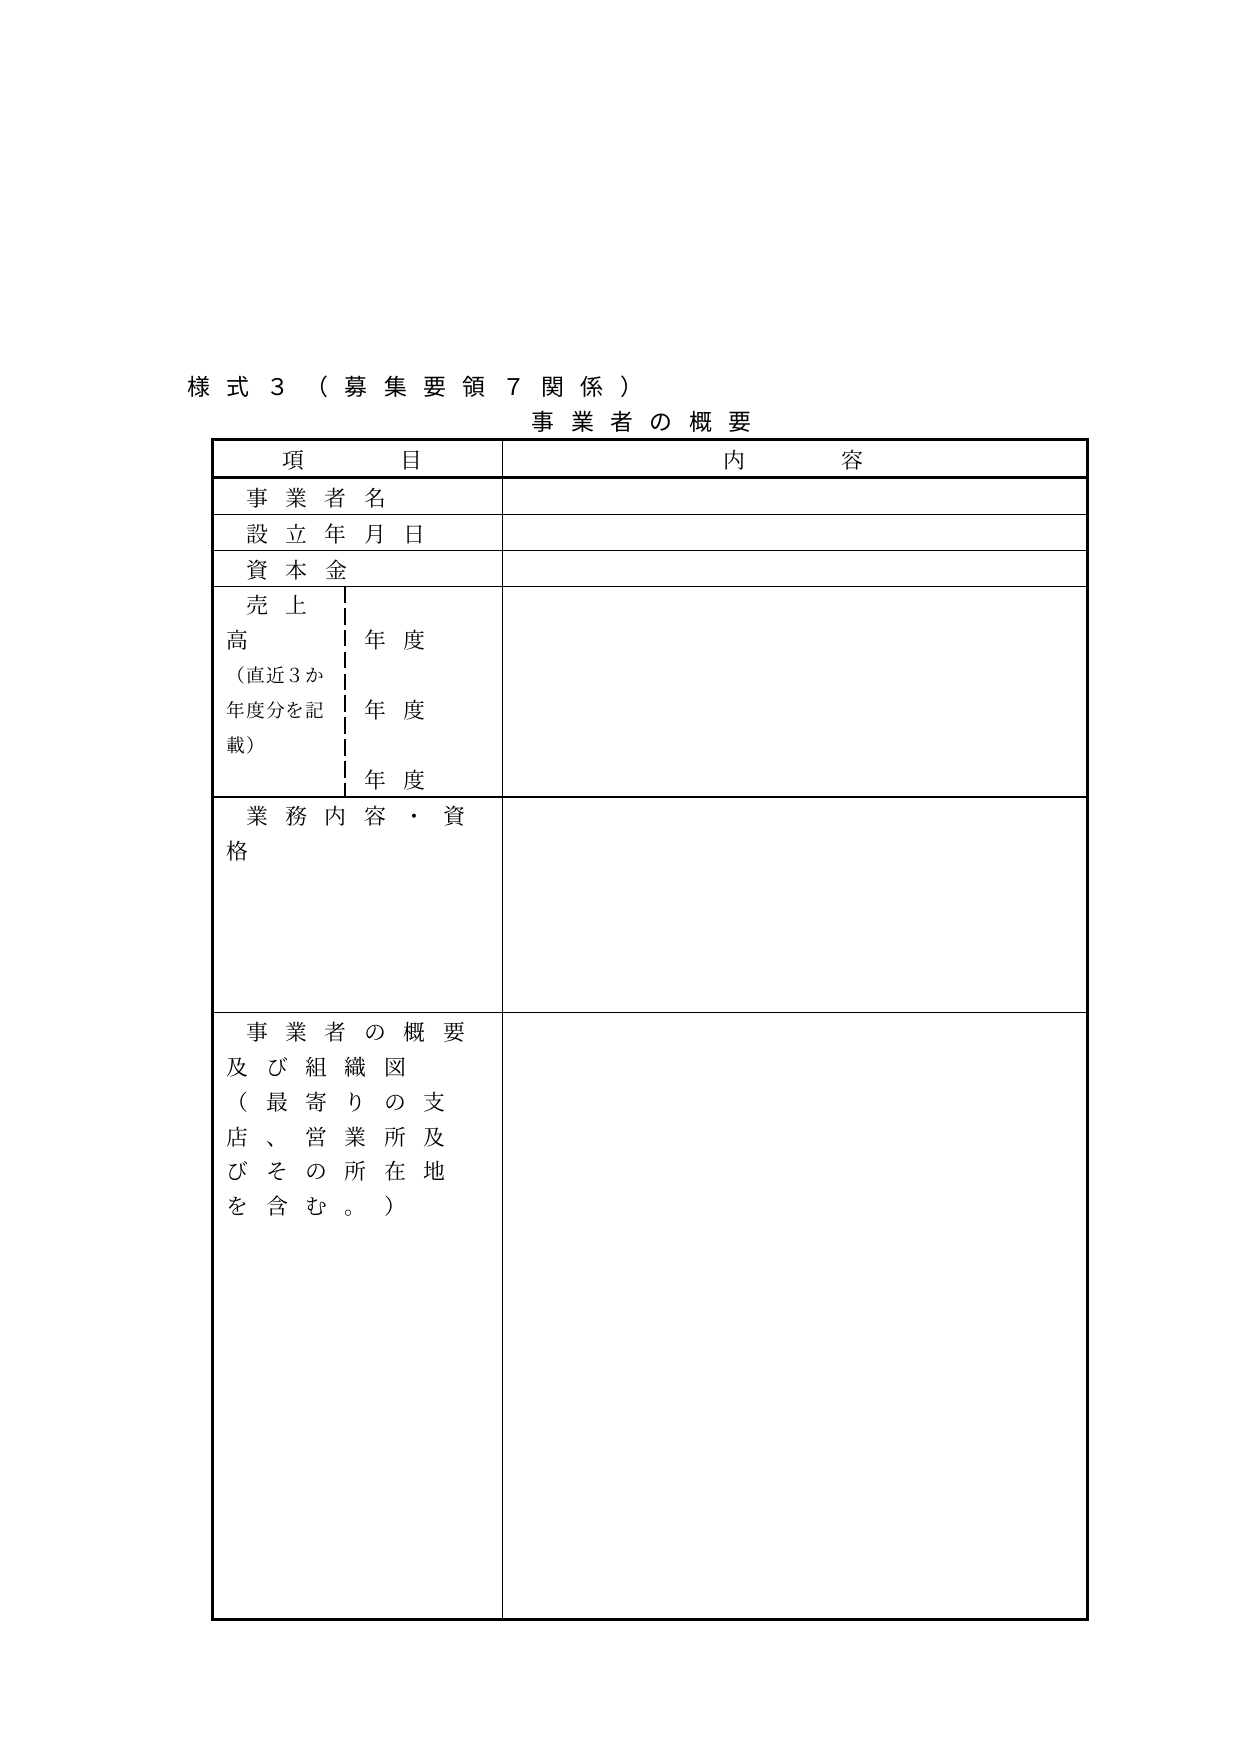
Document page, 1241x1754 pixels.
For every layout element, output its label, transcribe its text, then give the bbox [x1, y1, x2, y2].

table_cell [503, 798, 1086, 1012]
table_cell [503, 587, 1086, 796]
table_cell 年度 年度 年度 [345, 587, 502, 796]
text 事業者の概要 [187, 403, 1112, 438]
table_cell [503, 1013, 1086, 1618]
table_cell 設立年月日 [214, 515, 502, 550]
table_header 項 目 [214, 441, 502, 476]
table_cell 資本金 [214, 551, 502, 586]
table_cell [503, 551, 1086, 586]
table_cell [503, 515, 1086, 550]
table_cell 事業者の概要及び組織図 （最寄りの支店、営業所及びその所在地を含む。） [214, 1013, 502, 1618]
table_cell [503, 479, 1086, 514]
subtitle 様式３（募集要領７関係） [187, 368, 1112, 403]
table_cell 事業者名 [214, 479, 502, 514]
table_header 内 容 [503, 441, 1086, 476]
table_cell 業務内容・資格 [214, 798, 502, 1012]
table_cell 売上高 （直近３か年度分を記載） [214, 587, 345, 796]
